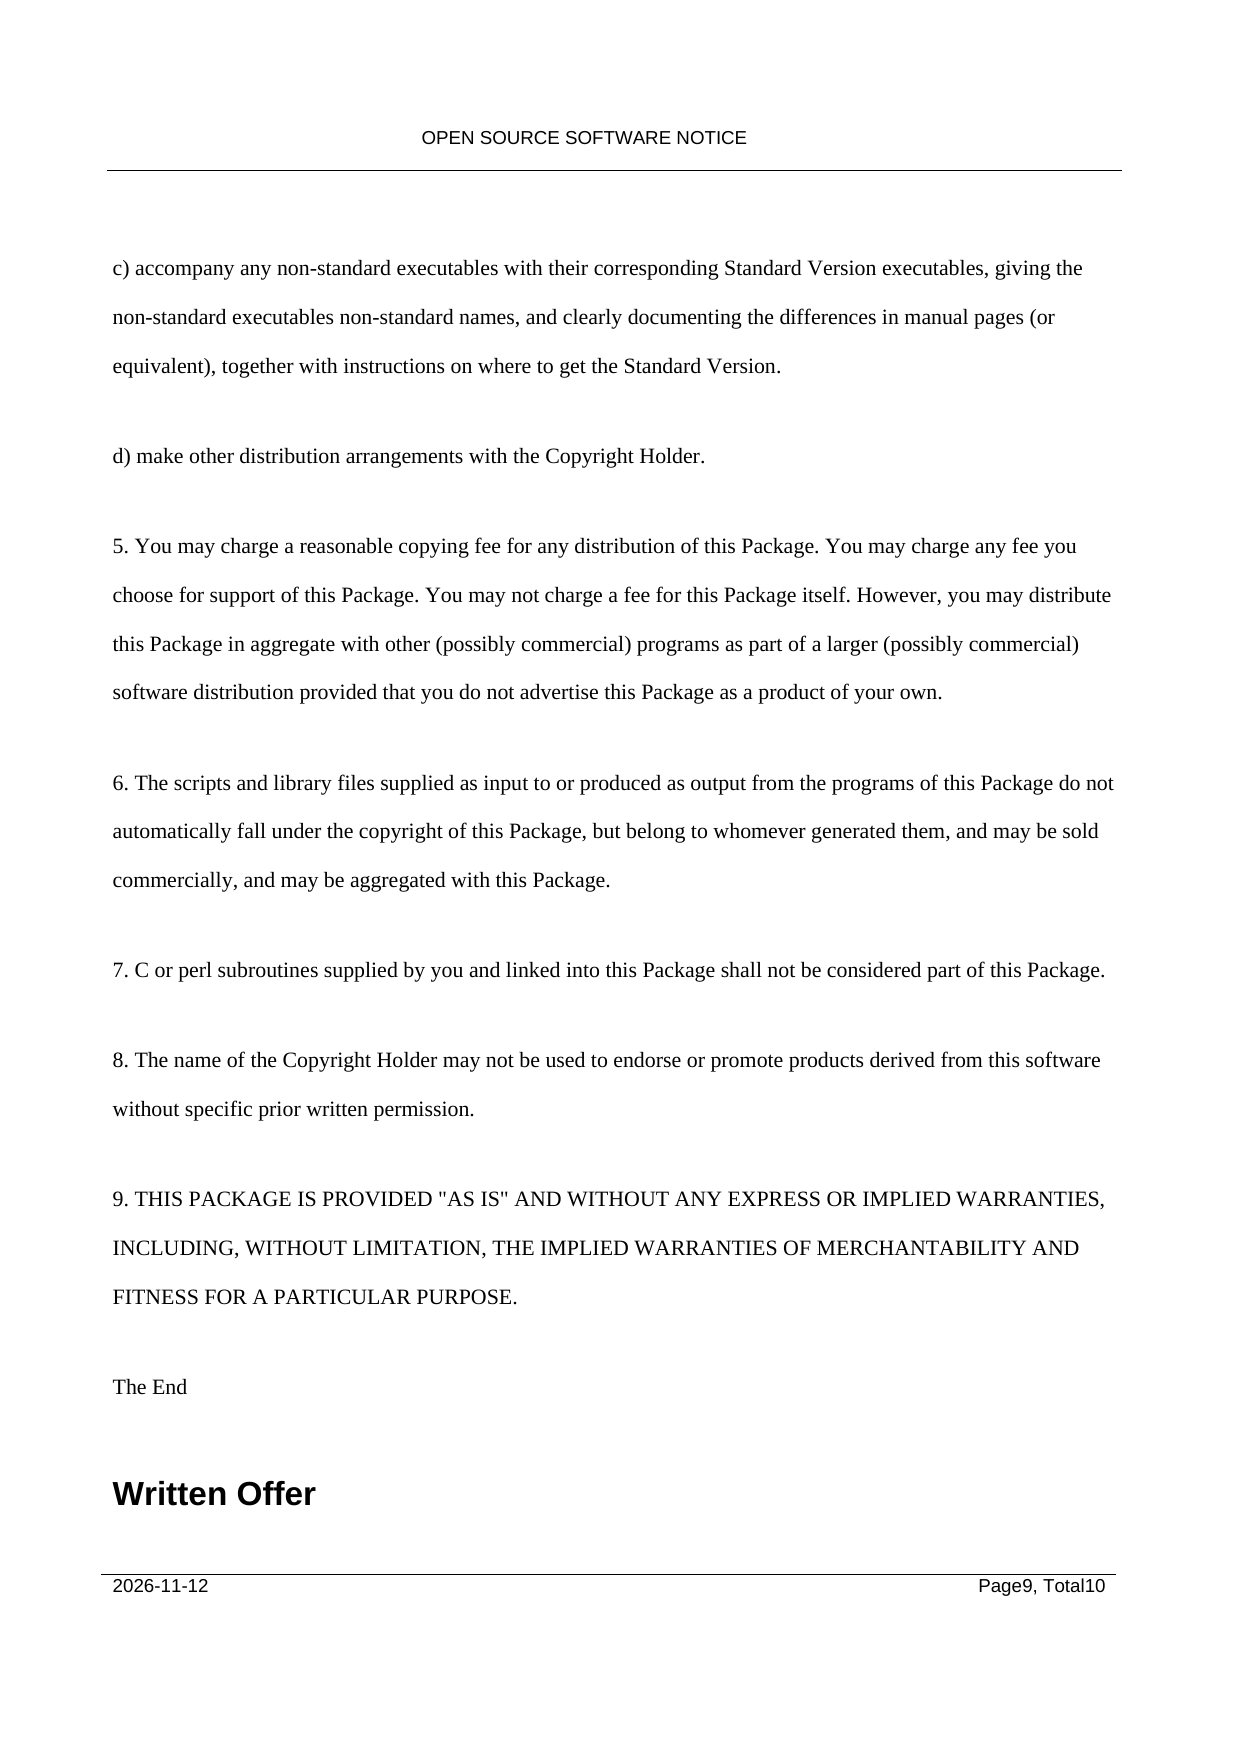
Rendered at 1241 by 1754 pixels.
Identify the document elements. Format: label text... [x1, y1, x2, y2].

text 5. You may charge a reasonable copying fee for any distribution of this Package. You may charge any fee you choose for support of this Package. You may not charge a fee for this Package itself. However, you may distribute this Package in aggregate with other (possibly commercial) programs as part of a larger (possibly commercial) software distribution provided that you do not advertise this Package as a product of your own. [112, 529, 1128, 708]
text 9. THIS PACKAGE IS PROVIDED "AS IS" AND WITHOUT ANY EXPRESS OR IMPLIED WARRANTIES, INCLUDING, WITHOUT LIMITATION, THE IMPLIED WARRANTIES OF MERCHANTABILITY AND FITNESS FOR A PARTICULAR PURPOSE. [112, 1183, 1128, 1313]
text The End [112, 1370, 1128, 1403]
text 6. The scripts and library files supplied as input to or produced as output from the programs of this Package do not automatically fall under the copyright of this Package, but belong to whomever generated them, and may be sold commercially, and may be aggregated with this Package. [112, 766, 1128, 896]
text 8. The name of the Copyright Holder may not be used to endorse or promote products derived from this software without specific prior written permission. [112, 1044, 1128, 1125]
text 7. C or perl subroutines supplied by you and linked into this Package shall not be considered part of this Package. [112, 953, 1128, 986]
text d) make other distribution arrangements with the Copyright Holder. [112, 439, 1128, 472]
text c) accompany any non-standard executables with their corresponding Standard Version executables, giving the non-standard executables non-standard names, and clearly documenting the differences in manual pages (or equivalent), together with instructions on where to get the Standard Version. [112, 251, 1128, 381]
text Written Offer [112, 1461, 1128, 1526]
